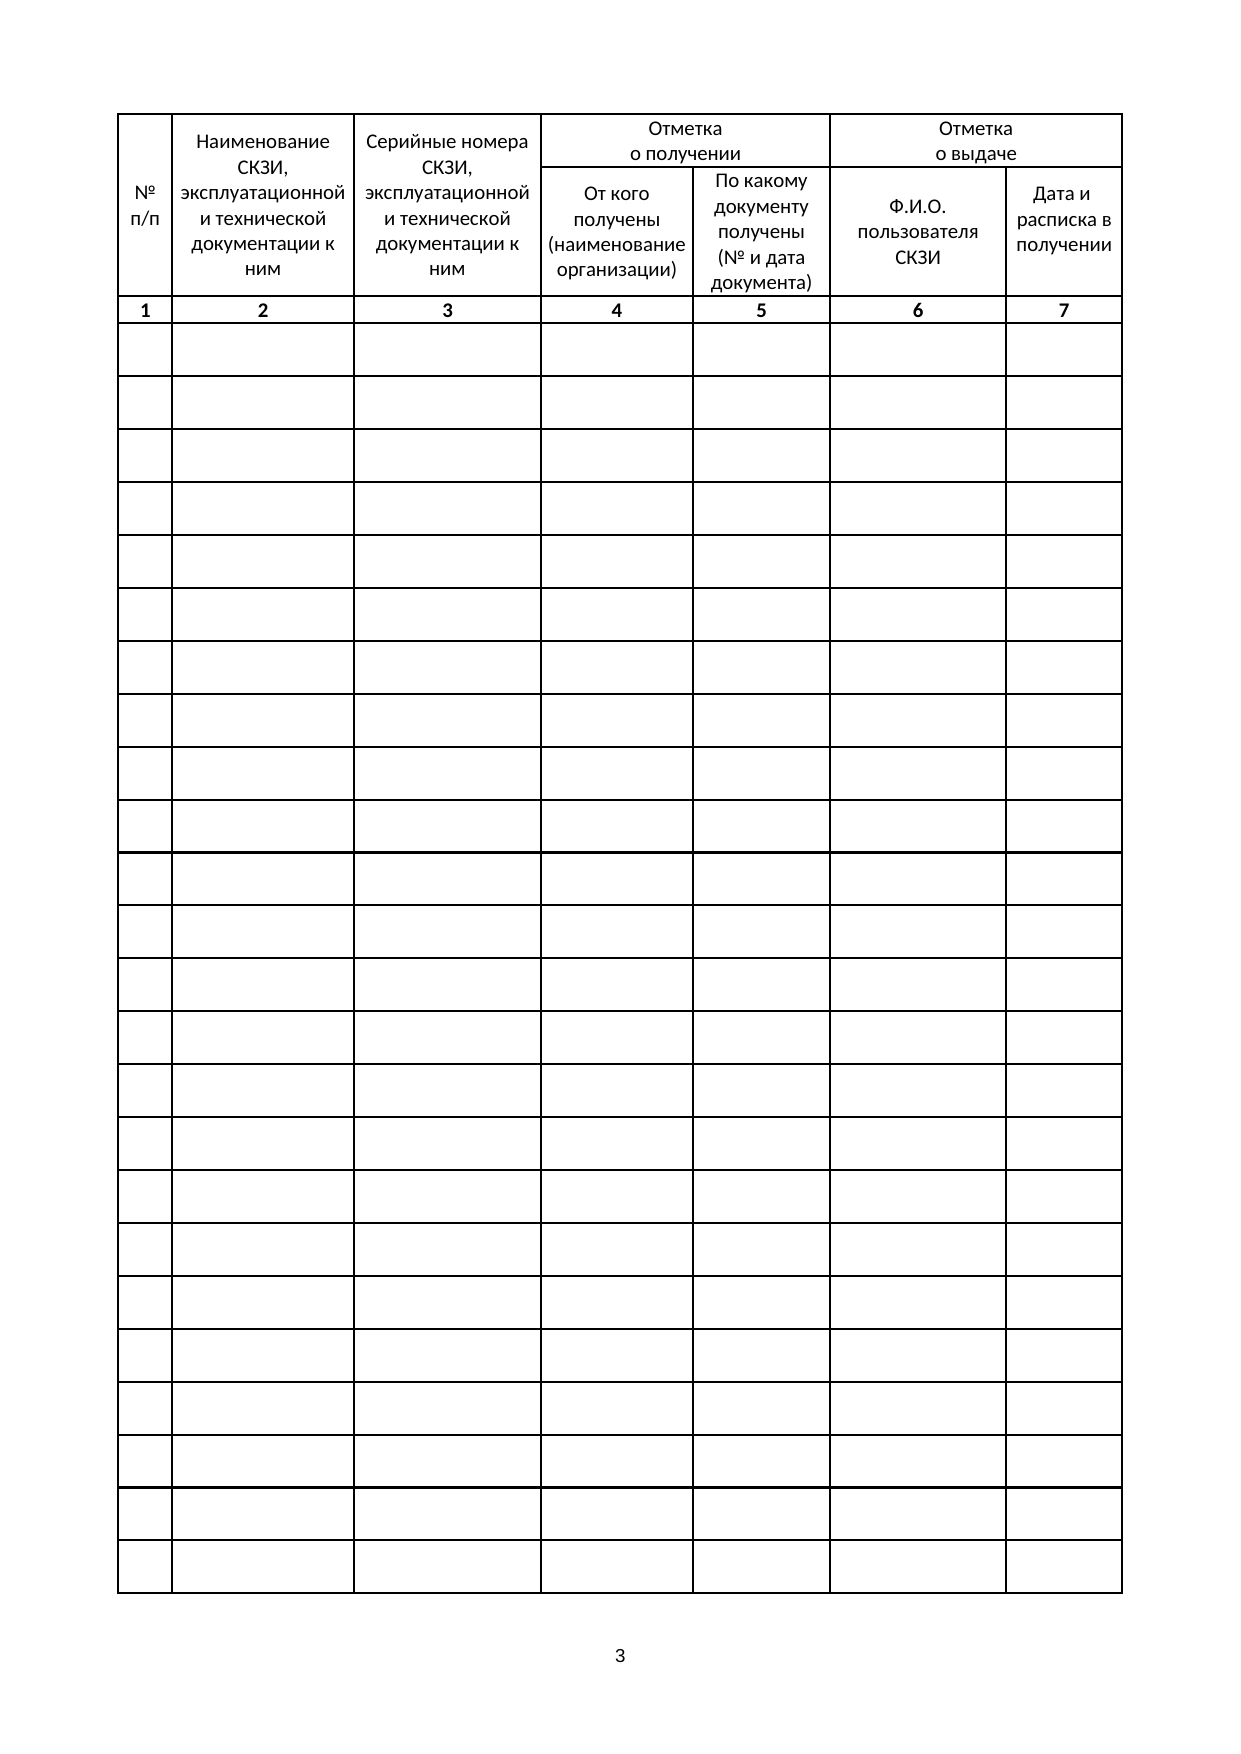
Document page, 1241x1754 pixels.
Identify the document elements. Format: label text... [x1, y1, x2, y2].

table_cell [694, 1436, 829, 1486]
table_cell [542, 589, 692, 640]
table_cell [831, 695, 1005, 746]
table_cell [355, 1383, 540, 1433]
table_cell [173, 1065, 353, 1116]
table_cell [119, 906, 171, 957]
table_cell [355, 324, 540, 375]
table_cell 5 [694, 297, 829, 322]
table_cell [1007, 483, 1121, 534]
table_cell [355, 906, 540, 957]
table_cell [694, 801, 829, 851]
table_cell От кого получены (наименование организации) [542, 168, 692, 295]
table_cell [831, 801, 1005, 851]
table_cell [542, 748, 692, 798]
table_cell [173, 483, 353, 534]
table_cell [694, 1171, 829, 1222]
table_cell [173, 430, 353, 481]
table_cell [542, 1541, 692, 1592]
table_cell [542, 1012, 692, 1063]
table_cell [1007, 1541, 1121, 1592]
table_cell [1007, 377, 1121, 428]
table_cell [831, 1489, 1005, 1539]
table_cell [355, 483, 540, 534]
table_header Серийные номера СКЗИ, эксплуатационной и технической документации к ним [355, 115, 540, 295]
table_cell [173, 1436, 353, 1486]
table_cell [694, 695, 829, 746]
table_cell [694, 1012, 829, 1063]
table_cell [1007, 1489, 1121, 1539]
table_cell [694, 959, 829, 1010]
table_cell [173, 959, 353, 1010]
table_cell [831, 1541, 1005, 1592]
table_header Отметка о выдаче [831, 115, 1121, 166]
table_cell [355, 1224, 540, 1275]
table_cell [355, 589, 540, 640]
table_cell [542, 1224, 692, 1275]
table_cell [694, 536, 829, 587]
table_cell [831, 1330, 1005, 1381]
table_cell [831, 1277, 1005, 1328]
table_cell [694, 854, 829, 904]
table_cell 2 [173, 297, 353, 322]
table_cell [119, 1171, 171, 1222]
table_cell [355, 1118, 540, 1169]
table_cell [542, 854, 692, 904]
table_cell [355, 959, 540, 1010]
table_cell [173, 1012, 353, 1063]
table_cell [119, 801, 171, 851]
table_cell По какому документу получены (№ и дата документа) [694, 168, 829, 295]
table_cell [355, 1330, 540, 1381]
table_cell [1007, 1065, 1121, 1116]
table_cell [831, 377, 1005, 428]
table_cell [831, 1118, 1005, 1169]
table_cell [1007, 906, 1121, 957]
table_cell [1007, 1012, 1121, 1063]
table_cell [355, 1171, 540, 1222]
table_cell [831, 959, 1005, 1010]
table_cell [831, 906, 1005, 957]
table_cell [542, 430, 692, 481]
table_cell [694, 748, 829, 798]
table_cell [542, 1171, 692, 1222]
table_cell [173, 1277, 353, 1328]
table_cell [831, 1012, 1005, 1063]
table_cell [1007, 589, 1121, 640]
table_cell [1007, 642, 1121, 693]
table_cell [1007, 1118, 1121, 1169]
table_cell [355, 536, 540, 587]
table_cell [1007, 1436, 1121, 1486]
table_cell [119, 695, 171, 746]
table_cell [1007, 1277, 1121, 1328]
table_cell [542, 1330, 692, 1381]
table_cell [831, 430, 1005, 481]
table_cell [355, 695, 540, 746]
table_cell [355, 1489, 540, 1539]
table_cell [173, 748, 353, 798]
table_cell [173, 695, 353, 746]
table_cell [119, 430, 171, 481]
table_header № п/п [119, 115, 171, 295]
table_cell [173, 1489, 353, 1539]
table_cell [355, 1065, 540, 1116]
table_cell [119, 1012, 171, 1063]
table_cell [1007, 536, 1121, 587]
table_cell [542, 536, 692, 587]
table_cell [173, 1224, 353, 1275]
table_cell [694, 1383, 829, 1433]
table_cell [1007, 430, 1121, 481]
table_cell [1007, 324, 1121, 375]
table_cell [119, 377, 171, 428]
table_cell [831, 536, 1005, 587]
table_cell [355, 1436, 540, 1486]
table_cell [355, 642, 540, 693]
table_cell [119, 1330, 171, 1381]
table_cell [694, 642, 829, 693]
table_cell [831, 1436, 1005, 1486]
table_cell [173, 906, 353, 957]
table_cell [119, 1489, 171, 1539]
table_cell [542, 1065, 692, 1116]
table_cell [542, 642, 692, 693]
table_cell [831, 1224, 1005, 1275]
table_cell [694, 1277, 829, 1328]
table_cell [355, 430, 540, 481]
table_cell [1007, 854, 1121, 904]
table_cell [355, 748, 540, 798]
table_cell [831, 1171, 1005, 1222]
table_cell [831, 854, 1005, 904]
table_cell [119, 1436, 171, 1486]
table_cell [694, 324, 829, 375]
table_cell [542, 1489, 692, 1539]
table_cell [831, 642, 1005, 693]
table_cell [119, 536, 171, 587]
table_cell [173, 589, 353, 640]
table_cell [1007, 801, 1121, 851]
table_cell [119, 748, 171, 798]
table_cell [119, 1065, 171, 1116]
table_cell [542, 1383, 692, 1433]
table_cell [173, 854, 353, 904]
table_cell [119, 959, 171, 1010]
table_cell [542, 1436, 692, 1486]
table_cell [1007, 1171, 1121, 1222]
table_cell [1007, 695, 1121, 746]
table_cell [119, 642, 171, 693]
table_cell [119, 1118, 171, 1169]
table_cell [694, 906, 829, 957]
table_cell [831, 748, 1005, 798]
table_cell [173, 536, 353, 587]
table_cell [173, 801, 353, 851]
table_cell 1 [119, 297, 171, 322]
table_cell [173, 377, 353, 428]
table_cell [355, 801, 540, 851]
table_cell [542, 959, 692, 1010]
table_cell [119, 1541, 171, 1592]
table_cell [542, 324, 692, 375]
table_cell [119, 1383, 171, 1433]
table_cell [119, 1224, 171, 1275]
table_cell [542, 695, 692, 746]
table_cell [831, 324, 1005, 375]
table_cell [355, 1541, 540, 1592]
table_cell [542, 801, 692, 851]
table_cell [355, 1277, 540, 1328]
table_cell [119, 324, 171, 375]
table_cell [694, 1065, 829, 1116]
table_cell [831, 483, 1005, 534]
table_cell [1007, 1224, 1121, 1275]
table_cell [173, 324, 353, 375]
table_cell [119, 1277, 171, 1328]
table_cell [694, 1224, 829, 1275]
table_header Отметка о получении [542, 115, 829, 166]
table_cell [694, 430, 829, 481]
table_cell [1007, 1383, 1121, 1433]
table_cell [173, 1171, 353, 1222]
table_cell [173, 1330, 353, 1381]
table_cell [119, 589, 171, 640]
table_cell 7 [1007, 297, 1121, 322]
table_cell [119, 483, 171, 534]
table_cell [542, 483, 692, 534]
table_cell [694, 377, 829, 428]
table_cell [119, 854, 171, 904]
table_cell [542, 1118, 692, 1169]
table_cell Дата и расписка в получении [1007, 168, 1121, 295]
table_cell 6 [831, 297, 1005, 322]
table_cell Ф.И.О. пользователя СКЗИ [831, 168, 1005, 295]
table_cell [1007, 959, 1121, 1010]
table_cell [355, 1012, 540, 1063]
table_cell [542, 1277, 692, 1328]
table_cell [173, 1118, 353, 1169]
table_cell [694, 1330, 829, 1381]
table_cell [694, 1118, 829, 1169]
table_cell [694, 589, 829, 640]
table_cell [173, 1383, 353, 1433]
table_cell 4 [542, 297, 692, 322]
table_cell [355, 377, 540, 428]
table_cell [831, 589, 1005, 640]
table_cell [173, 642, 353, 693]
table_header Наименование СКЗИ, эксплуатационной и технической документации к ним [173, 115, 353, 295]
table_cell [694, 483, 829, 534]
table_cell [355, 854, 540, 904]
table_cell [1007, 748, 1121, 798]
table_cell [542, 377, 692, 428]
table_cell [831, 1383, 1005, 1433]
table_cell [694, 1489, 829, 1539]
table_cell [831, 1065, 1005, 1116]
table_cell [542, 906, 692, 957]
table_cell [173, 1541, 353, 1592]
table_cell [1007, 1330, 1121, 1381]
table_cell 3 [355, 297, 540, 322]
table_cell [694, 1541, 829, 1592]
